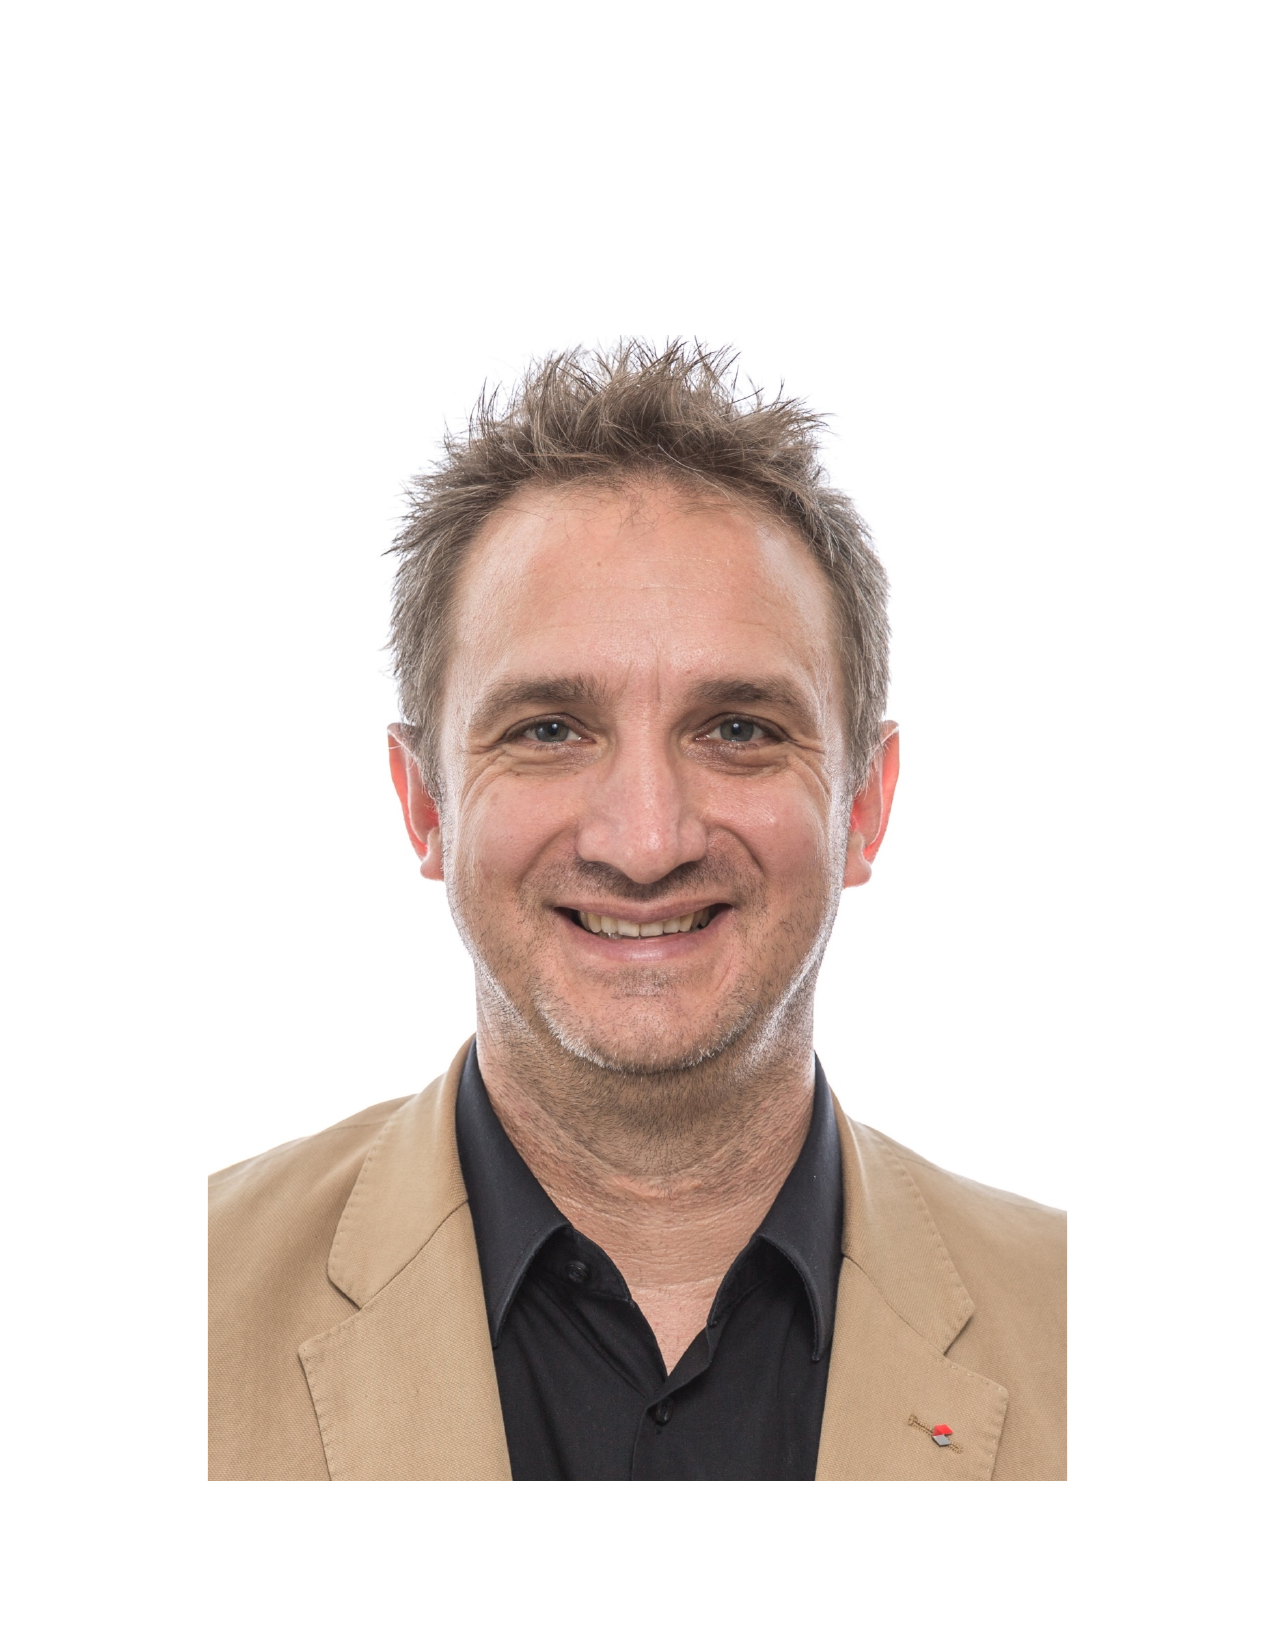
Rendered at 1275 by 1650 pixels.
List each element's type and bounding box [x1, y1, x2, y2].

picture [207, 335, 1068, 1481]
